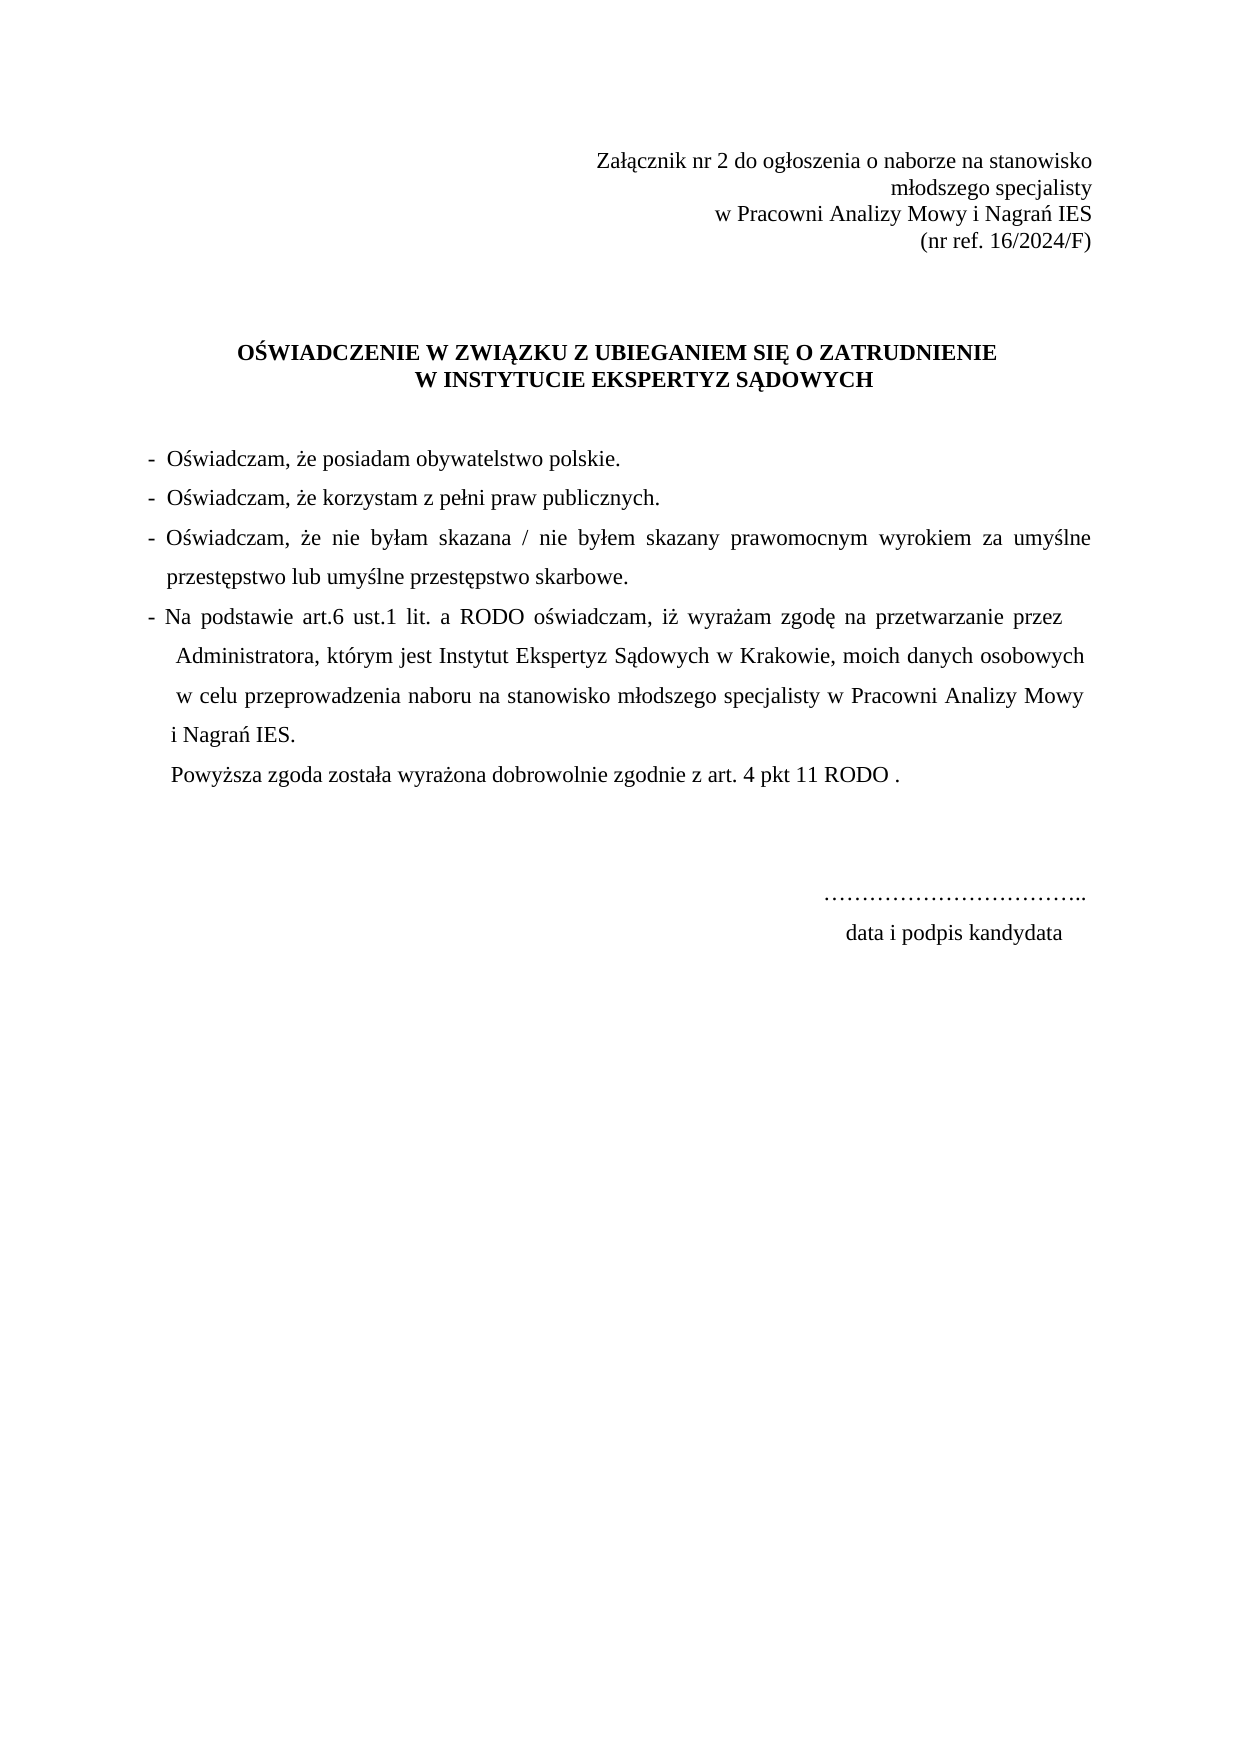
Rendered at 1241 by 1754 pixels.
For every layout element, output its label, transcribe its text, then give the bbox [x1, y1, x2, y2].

text - Oświadczam, że korzystam z pełni praw publicznych. [148, 484, 1093, 511]
text młodszego specjalisty [295, 174, 1093, 200]
text - Oświadczam, że posiadam obywatelstwo polskie. [148, 445, 1093, 471]
text data i podpis kandydata [756, 918, 1093, 945]
text - Na podstawie art.6 ust.1 lit. a RODO oświadczam, iż wyrażam zgodę na przetwarzanie przez Administratora, którym jest Instytut Ekspertyz Sądowych w Krakowie, moich danych osobowych w celu przeprowadzenia naboru na stanowisko młodszego specjalisty w Pracowni Analizy Mowy i Nagrań IES. [148, 603, 1093, 747]
text OŚWIADCZENIE W ZWIĄZKU Z UBIEGANIEM SIĘ O ZATRUDNIENIE W INSTYTUCIE EKSPERTYZ SĄDOWYCH [148, 339, 1093, 392]
text w Pracowni Analizy Mowy i Nagrań IES (nr ref. 16/2024/F) [295, 200, 1093, 253]
text …………………………….. [148, 879, 1093, 905]
text Powyższa zgoda została wyrażona dobrowolnie zgodnie z art. 4 pkt 11 RODO . [148, 761, 1093, 787]
text - Oświadczam, że nie byłam skazana / nie byłem skazany prawomocnym wyrokiem za umyślne przestępstwo lub umyślne przestępstwo skarbowe. [148, 524, 1093, 589]
text Załącznik nr 2 do ogłoszenia o naborze na stanowisko [295, 148, 1093, 174]
